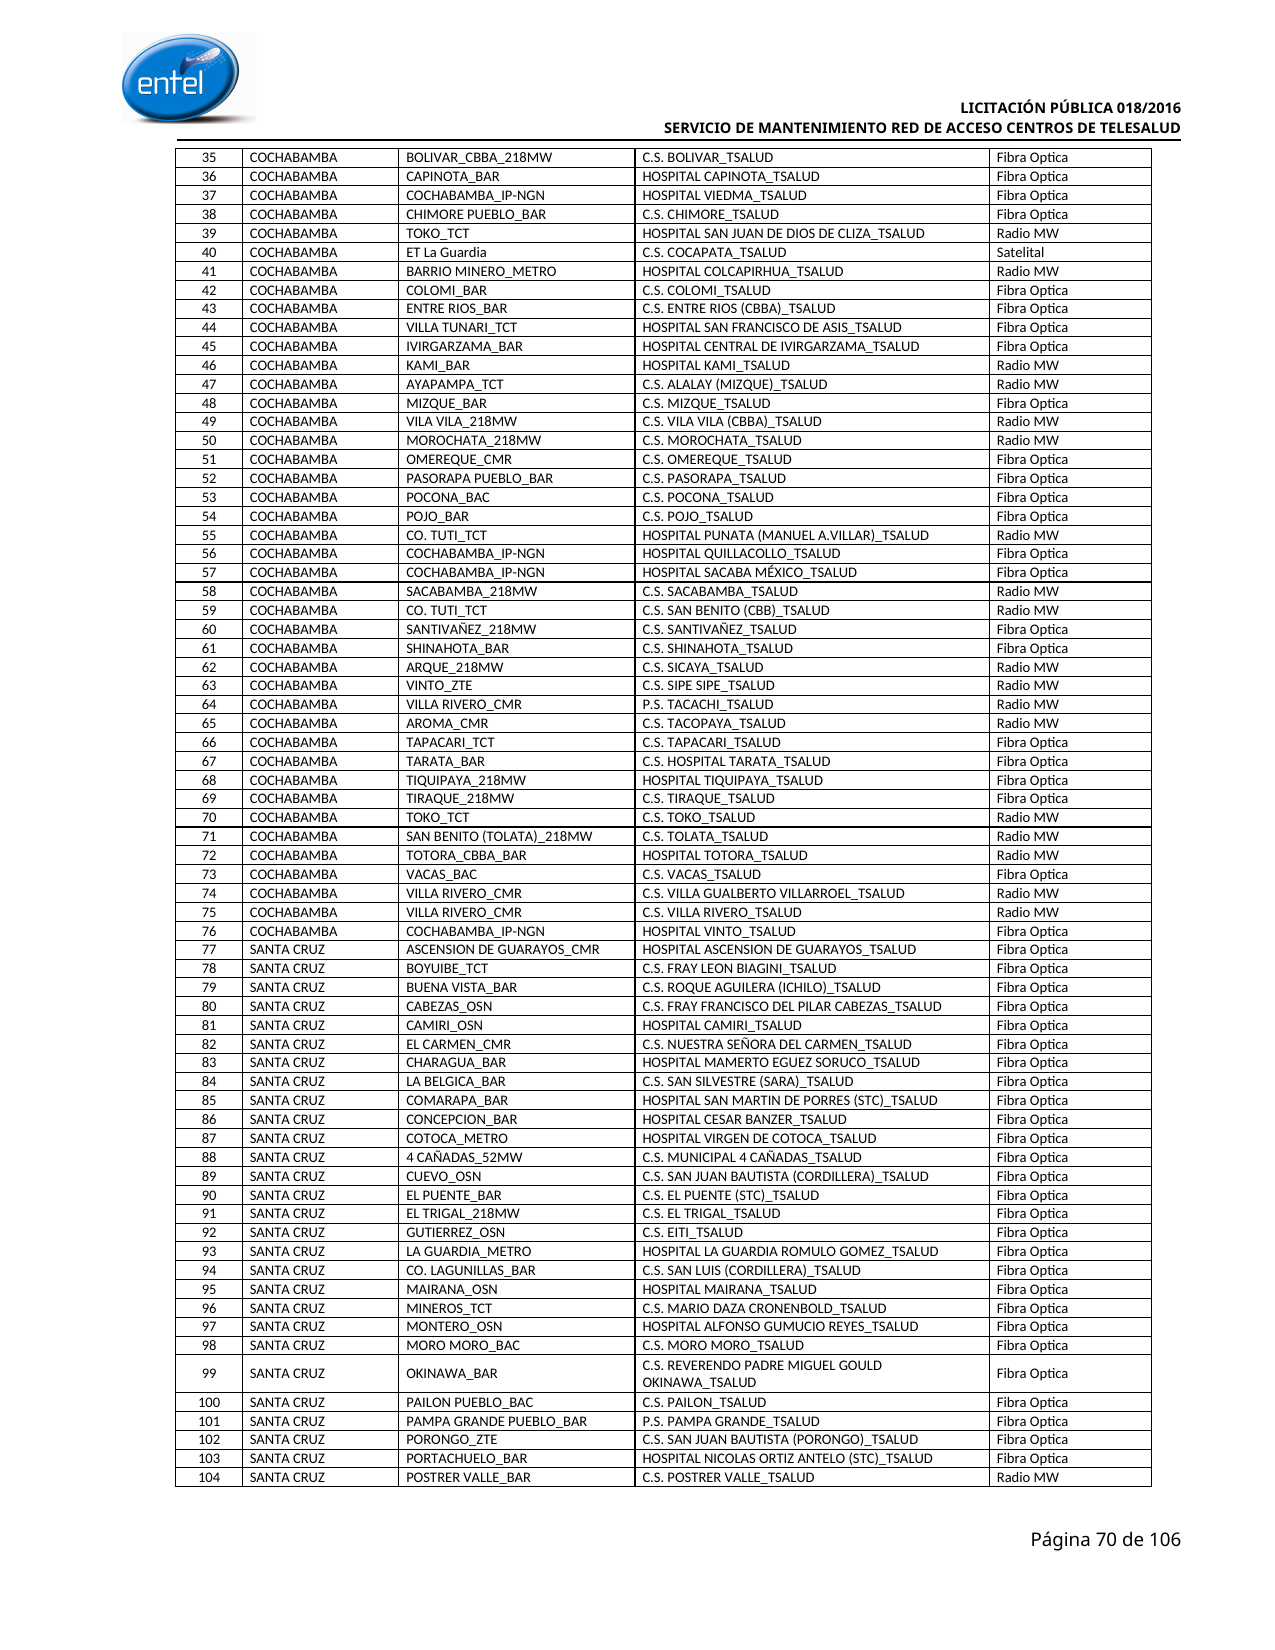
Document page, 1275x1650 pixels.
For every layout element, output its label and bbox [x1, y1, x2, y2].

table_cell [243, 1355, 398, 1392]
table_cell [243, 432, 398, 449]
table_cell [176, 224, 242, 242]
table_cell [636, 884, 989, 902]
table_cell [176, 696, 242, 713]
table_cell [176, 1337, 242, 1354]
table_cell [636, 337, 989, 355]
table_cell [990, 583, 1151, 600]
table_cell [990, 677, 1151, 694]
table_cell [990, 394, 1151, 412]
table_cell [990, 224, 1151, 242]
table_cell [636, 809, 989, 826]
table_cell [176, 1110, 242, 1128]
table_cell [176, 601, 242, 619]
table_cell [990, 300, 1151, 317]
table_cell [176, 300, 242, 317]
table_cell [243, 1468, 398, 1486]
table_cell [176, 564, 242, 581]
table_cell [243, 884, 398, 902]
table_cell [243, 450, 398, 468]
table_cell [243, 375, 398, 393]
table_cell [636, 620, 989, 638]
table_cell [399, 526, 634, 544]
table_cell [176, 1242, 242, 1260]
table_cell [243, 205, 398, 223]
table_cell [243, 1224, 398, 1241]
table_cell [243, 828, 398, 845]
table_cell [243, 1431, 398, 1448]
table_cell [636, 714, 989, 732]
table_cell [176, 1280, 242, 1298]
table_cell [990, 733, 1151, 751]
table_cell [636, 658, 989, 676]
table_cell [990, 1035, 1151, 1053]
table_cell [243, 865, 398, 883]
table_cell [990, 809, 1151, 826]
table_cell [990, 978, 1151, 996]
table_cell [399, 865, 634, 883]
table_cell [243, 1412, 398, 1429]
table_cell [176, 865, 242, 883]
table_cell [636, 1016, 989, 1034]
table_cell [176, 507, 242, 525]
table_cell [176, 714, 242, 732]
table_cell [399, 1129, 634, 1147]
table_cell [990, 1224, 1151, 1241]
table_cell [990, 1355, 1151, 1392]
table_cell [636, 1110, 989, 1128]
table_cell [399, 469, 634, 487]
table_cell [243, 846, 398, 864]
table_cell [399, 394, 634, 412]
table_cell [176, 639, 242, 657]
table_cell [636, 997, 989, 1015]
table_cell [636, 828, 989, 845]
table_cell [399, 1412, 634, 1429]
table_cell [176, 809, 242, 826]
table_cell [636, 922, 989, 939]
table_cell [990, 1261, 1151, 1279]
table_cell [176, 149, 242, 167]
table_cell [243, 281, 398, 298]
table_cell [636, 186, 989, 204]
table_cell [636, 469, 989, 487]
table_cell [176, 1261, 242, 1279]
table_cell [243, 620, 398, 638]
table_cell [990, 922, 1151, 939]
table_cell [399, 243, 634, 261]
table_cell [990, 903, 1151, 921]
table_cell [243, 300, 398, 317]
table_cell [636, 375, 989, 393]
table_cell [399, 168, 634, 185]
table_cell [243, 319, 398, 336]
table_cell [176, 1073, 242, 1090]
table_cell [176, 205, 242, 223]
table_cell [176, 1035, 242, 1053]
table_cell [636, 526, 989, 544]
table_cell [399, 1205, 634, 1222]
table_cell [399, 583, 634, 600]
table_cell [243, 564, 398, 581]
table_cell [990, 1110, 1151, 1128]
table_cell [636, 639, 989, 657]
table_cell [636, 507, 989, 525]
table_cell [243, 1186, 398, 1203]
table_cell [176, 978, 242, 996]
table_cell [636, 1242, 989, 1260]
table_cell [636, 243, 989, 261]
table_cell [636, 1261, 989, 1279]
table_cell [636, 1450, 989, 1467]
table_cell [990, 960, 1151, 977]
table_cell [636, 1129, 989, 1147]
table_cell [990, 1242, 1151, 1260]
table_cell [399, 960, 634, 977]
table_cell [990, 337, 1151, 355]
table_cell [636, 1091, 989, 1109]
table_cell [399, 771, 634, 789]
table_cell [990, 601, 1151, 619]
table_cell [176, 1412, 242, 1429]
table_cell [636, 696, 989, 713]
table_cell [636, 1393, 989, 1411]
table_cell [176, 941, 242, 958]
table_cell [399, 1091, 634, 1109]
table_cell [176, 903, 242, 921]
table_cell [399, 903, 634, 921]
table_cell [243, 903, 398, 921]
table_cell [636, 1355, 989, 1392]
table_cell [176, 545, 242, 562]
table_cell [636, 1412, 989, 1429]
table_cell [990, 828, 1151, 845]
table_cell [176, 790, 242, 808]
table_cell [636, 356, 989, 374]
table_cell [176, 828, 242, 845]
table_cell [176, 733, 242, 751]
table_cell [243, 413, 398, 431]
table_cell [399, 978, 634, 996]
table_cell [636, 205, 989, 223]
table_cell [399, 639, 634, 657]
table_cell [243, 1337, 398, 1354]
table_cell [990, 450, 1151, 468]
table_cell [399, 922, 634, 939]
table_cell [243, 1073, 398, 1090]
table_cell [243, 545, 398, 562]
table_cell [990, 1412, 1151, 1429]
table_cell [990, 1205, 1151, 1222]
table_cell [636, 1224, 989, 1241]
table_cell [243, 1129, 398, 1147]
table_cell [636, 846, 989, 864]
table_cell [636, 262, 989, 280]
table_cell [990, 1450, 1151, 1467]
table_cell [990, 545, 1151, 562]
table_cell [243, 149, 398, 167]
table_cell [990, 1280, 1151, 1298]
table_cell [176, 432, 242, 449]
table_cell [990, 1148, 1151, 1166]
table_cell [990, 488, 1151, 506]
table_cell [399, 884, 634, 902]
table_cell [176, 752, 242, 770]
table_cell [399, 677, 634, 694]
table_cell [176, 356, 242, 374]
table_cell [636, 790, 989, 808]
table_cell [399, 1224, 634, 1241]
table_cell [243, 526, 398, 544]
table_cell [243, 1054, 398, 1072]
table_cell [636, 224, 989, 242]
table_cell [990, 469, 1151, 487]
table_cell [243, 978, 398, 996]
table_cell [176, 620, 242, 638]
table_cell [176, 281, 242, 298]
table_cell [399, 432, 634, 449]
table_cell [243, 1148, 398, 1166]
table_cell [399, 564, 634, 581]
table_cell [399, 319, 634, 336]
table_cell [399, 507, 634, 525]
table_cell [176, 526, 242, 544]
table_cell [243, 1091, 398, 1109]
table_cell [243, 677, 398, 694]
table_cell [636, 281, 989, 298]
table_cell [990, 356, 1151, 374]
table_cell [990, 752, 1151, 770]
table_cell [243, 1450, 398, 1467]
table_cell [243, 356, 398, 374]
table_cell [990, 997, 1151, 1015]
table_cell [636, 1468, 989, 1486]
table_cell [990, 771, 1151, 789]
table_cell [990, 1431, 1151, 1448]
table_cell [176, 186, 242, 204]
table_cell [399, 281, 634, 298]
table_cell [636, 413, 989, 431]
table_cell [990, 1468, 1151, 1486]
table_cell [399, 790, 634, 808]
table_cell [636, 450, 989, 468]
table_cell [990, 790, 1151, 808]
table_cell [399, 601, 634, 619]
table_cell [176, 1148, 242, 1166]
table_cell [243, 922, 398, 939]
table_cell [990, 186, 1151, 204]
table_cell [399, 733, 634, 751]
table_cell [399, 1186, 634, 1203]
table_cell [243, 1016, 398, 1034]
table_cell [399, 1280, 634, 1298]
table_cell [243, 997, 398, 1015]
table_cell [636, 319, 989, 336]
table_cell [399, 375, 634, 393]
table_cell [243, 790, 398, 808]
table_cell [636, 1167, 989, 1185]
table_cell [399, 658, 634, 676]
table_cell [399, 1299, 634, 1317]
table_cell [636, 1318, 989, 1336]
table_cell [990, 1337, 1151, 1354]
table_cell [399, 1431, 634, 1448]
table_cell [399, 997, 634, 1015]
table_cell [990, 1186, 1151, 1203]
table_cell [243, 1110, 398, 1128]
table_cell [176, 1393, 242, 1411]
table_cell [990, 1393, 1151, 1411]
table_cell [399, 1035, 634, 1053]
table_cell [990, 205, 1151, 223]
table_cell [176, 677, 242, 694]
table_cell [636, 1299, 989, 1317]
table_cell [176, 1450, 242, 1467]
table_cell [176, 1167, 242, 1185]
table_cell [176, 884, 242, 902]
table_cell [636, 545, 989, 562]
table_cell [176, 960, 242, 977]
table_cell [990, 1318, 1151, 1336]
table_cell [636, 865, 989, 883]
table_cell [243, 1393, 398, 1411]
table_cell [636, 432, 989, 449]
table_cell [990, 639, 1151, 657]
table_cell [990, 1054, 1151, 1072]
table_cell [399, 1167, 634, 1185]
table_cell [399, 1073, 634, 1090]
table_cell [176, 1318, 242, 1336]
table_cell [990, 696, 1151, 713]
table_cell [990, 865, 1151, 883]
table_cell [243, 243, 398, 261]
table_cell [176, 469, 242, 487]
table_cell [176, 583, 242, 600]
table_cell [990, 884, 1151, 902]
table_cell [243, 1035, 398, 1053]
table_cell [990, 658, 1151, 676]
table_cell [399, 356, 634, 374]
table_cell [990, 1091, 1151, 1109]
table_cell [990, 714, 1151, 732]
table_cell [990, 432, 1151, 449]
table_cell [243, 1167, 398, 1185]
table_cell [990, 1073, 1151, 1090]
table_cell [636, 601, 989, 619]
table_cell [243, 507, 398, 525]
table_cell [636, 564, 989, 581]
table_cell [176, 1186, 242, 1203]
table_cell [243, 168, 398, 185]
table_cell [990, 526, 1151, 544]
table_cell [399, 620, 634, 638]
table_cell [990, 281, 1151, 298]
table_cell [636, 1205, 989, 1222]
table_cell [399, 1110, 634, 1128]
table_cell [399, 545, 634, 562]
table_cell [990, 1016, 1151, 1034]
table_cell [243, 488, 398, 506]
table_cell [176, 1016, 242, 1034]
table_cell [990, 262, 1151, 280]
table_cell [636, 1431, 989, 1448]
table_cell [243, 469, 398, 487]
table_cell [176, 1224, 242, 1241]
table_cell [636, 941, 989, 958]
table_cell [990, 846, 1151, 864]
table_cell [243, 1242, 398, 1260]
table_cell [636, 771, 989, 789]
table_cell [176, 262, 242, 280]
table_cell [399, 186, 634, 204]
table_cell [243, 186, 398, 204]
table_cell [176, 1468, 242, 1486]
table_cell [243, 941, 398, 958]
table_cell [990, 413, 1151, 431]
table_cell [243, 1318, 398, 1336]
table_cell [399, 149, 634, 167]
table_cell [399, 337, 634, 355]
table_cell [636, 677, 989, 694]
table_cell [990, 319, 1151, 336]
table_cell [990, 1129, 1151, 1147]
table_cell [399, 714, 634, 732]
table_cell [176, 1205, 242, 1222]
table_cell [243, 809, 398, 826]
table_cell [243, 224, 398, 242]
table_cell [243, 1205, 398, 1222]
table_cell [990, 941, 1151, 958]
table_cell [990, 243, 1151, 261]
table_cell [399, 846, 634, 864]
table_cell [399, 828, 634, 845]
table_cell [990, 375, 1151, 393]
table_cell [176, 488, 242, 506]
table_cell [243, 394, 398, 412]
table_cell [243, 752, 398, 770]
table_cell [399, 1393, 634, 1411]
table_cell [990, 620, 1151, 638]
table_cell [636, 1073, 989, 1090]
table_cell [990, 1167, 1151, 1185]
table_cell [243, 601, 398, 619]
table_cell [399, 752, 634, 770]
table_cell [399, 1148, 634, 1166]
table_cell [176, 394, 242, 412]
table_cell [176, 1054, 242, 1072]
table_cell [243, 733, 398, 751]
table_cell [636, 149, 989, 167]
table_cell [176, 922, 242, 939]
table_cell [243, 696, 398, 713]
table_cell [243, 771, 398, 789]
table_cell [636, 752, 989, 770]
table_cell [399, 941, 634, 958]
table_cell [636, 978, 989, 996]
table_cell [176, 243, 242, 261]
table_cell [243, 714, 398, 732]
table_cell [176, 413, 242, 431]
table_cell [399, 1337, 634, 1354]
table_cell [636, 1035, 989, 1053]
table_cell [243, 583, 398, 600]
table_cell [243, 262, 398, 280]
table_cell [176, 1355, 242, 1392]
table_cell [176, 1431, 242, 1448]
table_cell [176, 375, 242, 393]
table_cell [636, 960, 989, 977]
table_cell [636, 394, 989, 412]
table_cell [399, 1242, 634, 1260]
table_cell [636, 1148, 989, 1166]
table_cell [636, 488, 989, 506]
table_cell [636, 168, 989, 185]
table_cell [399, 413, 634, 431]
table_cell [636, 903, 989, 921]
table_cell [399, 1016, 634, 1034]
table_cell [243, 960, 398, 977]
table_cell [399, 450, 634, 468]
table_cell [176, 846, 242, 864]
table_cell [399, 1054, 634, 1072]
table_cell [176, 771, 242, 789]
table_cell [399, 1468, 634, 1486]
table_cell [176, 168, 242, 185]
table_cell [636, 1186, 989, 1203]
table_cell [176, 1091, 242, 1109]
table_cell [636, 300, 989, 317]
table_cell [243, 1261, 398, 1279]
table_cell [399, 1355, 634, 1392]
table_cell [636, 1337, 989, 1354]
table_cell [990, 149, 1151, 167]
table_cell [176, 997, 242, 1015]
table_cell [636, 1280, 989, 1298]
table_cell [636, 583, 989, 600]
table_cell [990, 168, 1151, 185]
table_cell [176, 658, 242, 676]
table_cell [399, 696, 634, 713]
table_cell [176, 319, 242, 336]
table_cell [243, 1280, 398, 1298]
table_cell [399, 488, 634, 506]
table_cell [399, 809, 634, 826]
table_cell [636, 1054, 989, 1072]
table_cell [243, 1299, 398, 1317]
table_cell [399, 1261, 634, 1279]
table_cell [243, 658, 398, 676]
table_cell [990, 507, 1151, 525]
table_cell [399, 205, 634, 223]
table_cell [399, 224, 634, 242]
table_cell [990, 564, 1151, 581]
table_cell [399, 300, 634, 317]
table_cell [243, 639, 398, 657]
picture [121, 32, 257, 124]
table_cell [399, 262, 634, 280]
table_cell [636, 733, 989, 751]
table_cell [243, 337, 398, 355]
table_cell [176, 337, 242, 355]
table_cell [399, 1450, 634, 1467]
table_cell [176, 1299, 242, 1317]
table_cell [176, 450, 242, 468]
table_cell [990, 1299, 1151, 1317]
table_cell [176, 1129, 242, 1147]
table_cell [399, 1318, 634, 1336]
